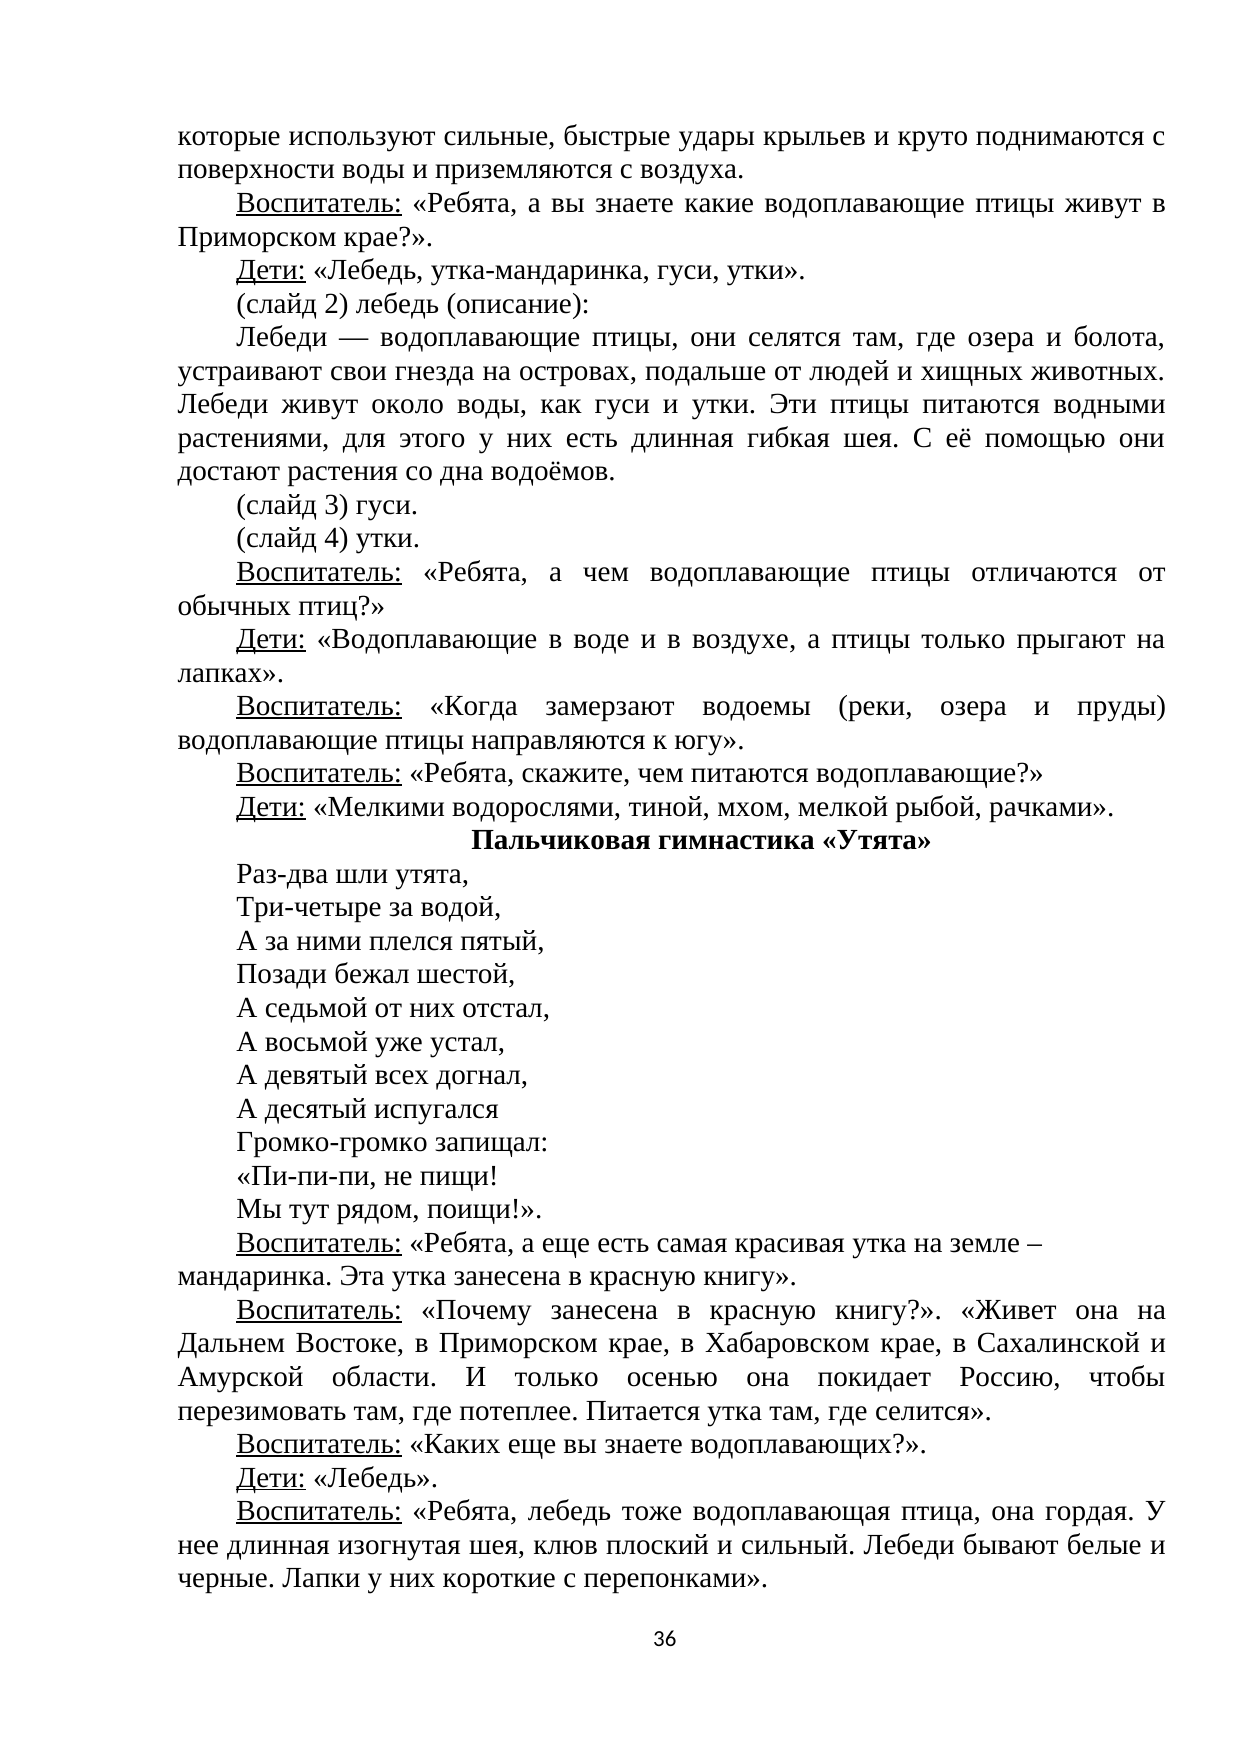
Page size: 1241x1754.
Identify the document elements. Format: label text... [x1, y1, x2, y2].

text Раз-два шли утята, [177, 856, 1167, 889]
text Громко-громко запищал: [177, 1124, 1167, 1158]
text А десятый испугался [177, 1091, 1167, 1124]
text Три-четыре за водой, [177, 889, 1167, 923]
text А восьмой уже устал, [177, 1024, 1167, 1057]
text Мы тут рядом, поищи!». [177, 1191, 1167, 1225]
text А седьмой от них отстал, [177, 990, 1167, 1024]
text Дети: «Лебедь, утка-мандаринка, гуси, утки». [177, 252, 1167, 286]
text (слайд 2) лебедь (описание): [177, 286, 1167, 319]
text Дети: «Мелкими водорослями, тиной, мхом, мелкой рыбой, рачками». [177, 789, 1167, 822]
text Воспитатель: «Ребята, скажите, чем питаются водоплавающие?» [177, 755, 1167, 789]
text (слайд 4) утки. [177, 521, 1167, 554]
text Лебеди — водоплавающие птицы, они селятся там, где озера и болота, устраивают свои гнезда на островах, подальше от людей и хищных животных. Лебеди живут около воды, как гуси и утки. Эти птицы питаются водными растениями, для этого у них есть длинная гибкая шея. С её помощью они достают растения со дна водоёмов. [177, 319, 1167, 487]
text Позади бежал шестой, [177, 957, 1167, 990]
text А за ними плелся пятый, [177, 923, 1167, 957]
text Воспитатель: «Когда замерзают водоемы (реки, озера и пруды) водоплавающие птицы направляются к югу». [177, 688, 1167, 755]
text А девятый всех догнал, [177, 1057, 1167, 1091]
text Дети: «Водоплавающие в воде и в воздухе, а птицы только прыгают на лапках». [177, 621, 1167, 688]
text Воспитатель: «Каких еще вы знаете водоплавающих?». [177, 1426, 1167, 1460]
text «Пи-пи-пи, не пищи! [177, 1158, 1167, 1191]
text Воспитатель: «Ребята, лебедь тоже водоплавающая птица, она гордая. У нее длинная изогнутая шея, клюв плоский и сильный. Лебеди бывают белые и черные. Лапки у них короткие с перепонками». [177, 1493, 1167, 1594]
text Воспитатель: «Почему занесена в красную книгу?». «Живет она на Дальнем Востоке, в Приморском крае, в Хабаровском крае, в Сахалинской и Амурской области. И только осенью она покидает Россию, чтобы перезимовать там, где потеплее. Питается утка там, где селится». [177, 1292, 1167, 1426]
text Пальчиковая гимнастика «Утята» [177, 822, 1167, 856]
text Воспитатель: «Ребята, а еще есть самая красивая утка на земле – мандаринка. Эта утка занесена в красную книгу». [177, 1225, 1167, 1292]
text Воспитатель: «Ребята, а вы знаете какие водоплавающие птицы живут в Приморском крае?». [177, 185, 1167, 252]
text Дети: «Лебедь». [177, 1460, 1167, 1493]
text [177, 118, 1167, 185]
text (слайд 3) гуси. [177, 487, 1167, 521]
text Воспитатель: «Ребята, а чем водоплавающие птицы отличаются от обычных птиц?» [177, 554, 1167, 621]
